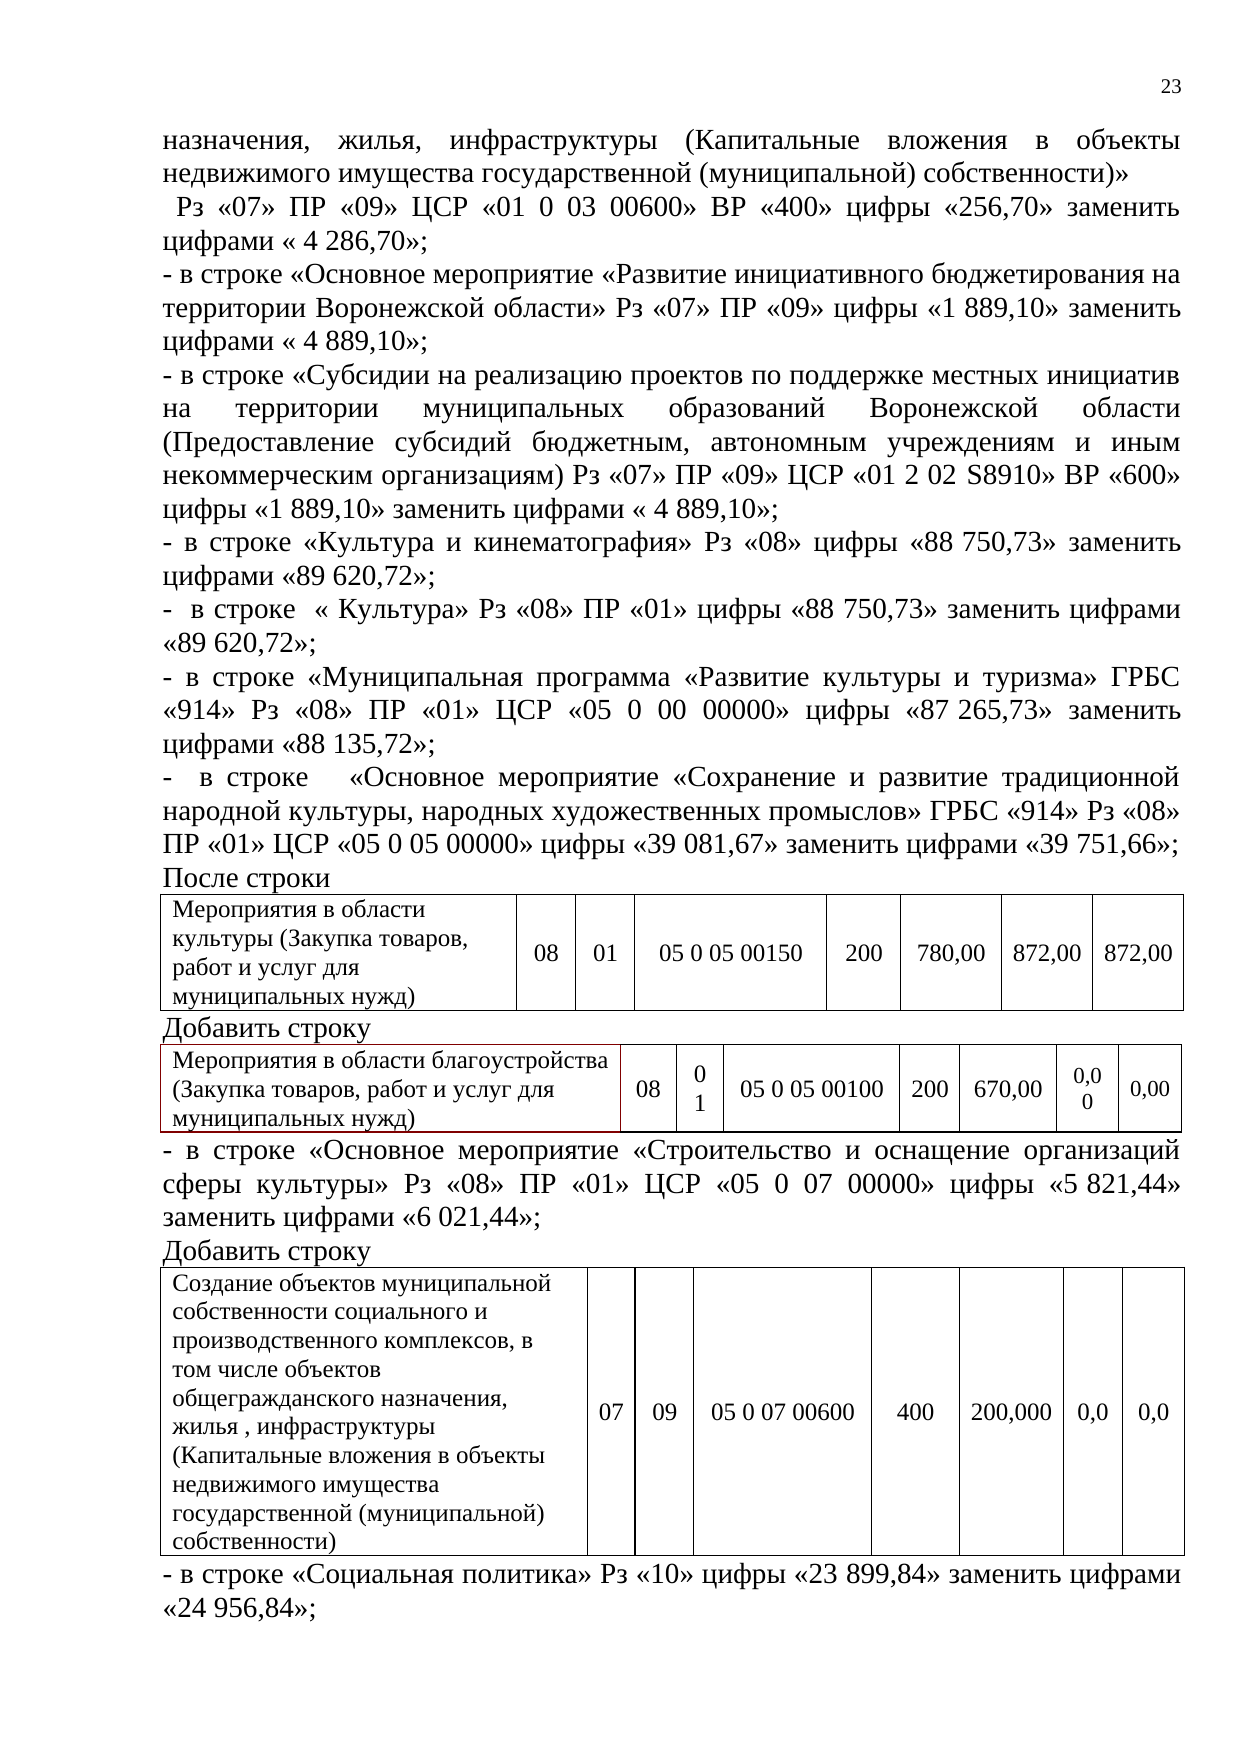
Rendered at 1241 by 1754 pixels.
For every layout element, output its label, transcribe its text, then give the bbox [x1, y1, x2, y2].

table_header 780,00 [901, 895, 1001, 1009]
table_header 0,0 [1064, 1268, 1122, 1555]
table_header Мероприятия в области благоустройства (Закупка товаров, работ и услуг для муниципальных нужд) [161, 1045, 620, 1131]
text - в строке «Основное мероприятие «Сохранение и развитие традиционной народной культуры, народных художественных промыслов» ГРБС «914» Рз «08» ПР «01» ЦСР «05 0 05 00000» цифры «39 081,67» заменить цифрами «39 751,66»; [162, 759, 1181, 860]
table_header 872,00 [1002, 895, 1092, 1009]
text После строки [162, 860, 1181, 893]
table_header 0,00 [1057, 1045, 1118, 1131]
text - в строке «Культура и кинематография» Рз «08» цифры «88 750,73» заменить цифрами «89 620,72»; [162, 524, 1181, 592]
table_header 670,00 [960, 1045, 1056, 1131]
table_header Мероприятия в области культуры (Закупка товаров, работ и услуг для муниципальных нужд) [161, 895, 516, 1009]
table_header 872,00 [1093, 895, 1183, 1009]
table_header 07 [588, 1268, 634, 1555]
table_header Создание объектов муниципальной собственности социального и производственного комплексов, в том числе объектов общегражданского назначения, жилья , инфраструктуры (Капитальные вложения в объекты недвижимого имущества государственной (муниципальной) собственности) [161, 1268, 587, 1555]
table_header 0,0 [1123, 1268, 1184, 1555]
text Добавить строку [162, 1011, 1181, 1044]
text Рз «07» ПР «09» ЦСР «01 0 03 00600» ВР «400» цифры «256,70» заменить цифрами « 4 286,70»; [162, 189, 1181, 256]
table_header 08 [621, 1045, 676, 1131]
table_header 01 [576, 895, 634, 1009]
text - в строке «Субсидии на реализацию проектов по поддержке местных инициатив на территории муниципальных образований Воронежской области (Предоставление субсидий бюджетным, автономным учреждениям и иным некоммерческим организациям) Рз «07» ПР «09» ЦСР «01 2 02 S8910» ВР «600» цифры «1 889,10» заменить цифрами « 4 889,10»; [162, 357, 1181, 524]
text - в строке «Социальная политика» Рз «10» цифры «23 899,84» заменить цифрами «24 956,84»; [162, 1556, 1181, 1623]
text - в строке «Основное мероприятие «Развитие инициативного бюджетирования на территории Воронежской области» Рз «07» ПР «09» цифры «1 889,10» заменить цифрами « 4 889,10»; [162, 256, 1181, 357]
table_header 200,000 [960, 1268, 1063, 1555]
table_header 05 0 05 00150 [635, 895, 826, 1009]
table_header 05 0 05 00100 [724, 1045, 899, 1131]
table_header 08 [517, 895, 575, 1009]
text - в строке « Культура» Рз «08» ПР «01» цифры «88 750,73» заменить цифрами «89 620,72»; [162, 592, 1181, 659]
text - в строке «Муниципальная программа «Развитие культуры и туризма» ГРБС «914» Рз «08» ПР «01» ЦСР «05 0 00 00000» цифры «87 265,73» заменить цифрами «88 135,72»; [162, 659, 1181, 759]
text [162, 122, 1181, 189]
table_header 400 [872, 1268, 959, 1555]
table_header 200 [900, 1045, 959, 1131]
table_header 05 0 07 00600 [694, 1268, 871, 1555]
text Добавить строку [162, 1233, 1181, 1267]
table_header 09 [636, 1268, 693, 1555]
table_header 200 [827, 895, 900, 1009]
text - в строке «Основное мероприятие «Строительство и оснащение организаций сферы культуры» Рз «08» ПР «01» ЦСР «05 0 07 00000» цифры «5 821,44» заменить цифрами «6 021,44»; [162, 1133, 1181, 1233]
table_header 01 [677, 1045, 723, 1131]
table_header 0,00 [1119, 1045, 1181, 1131]
